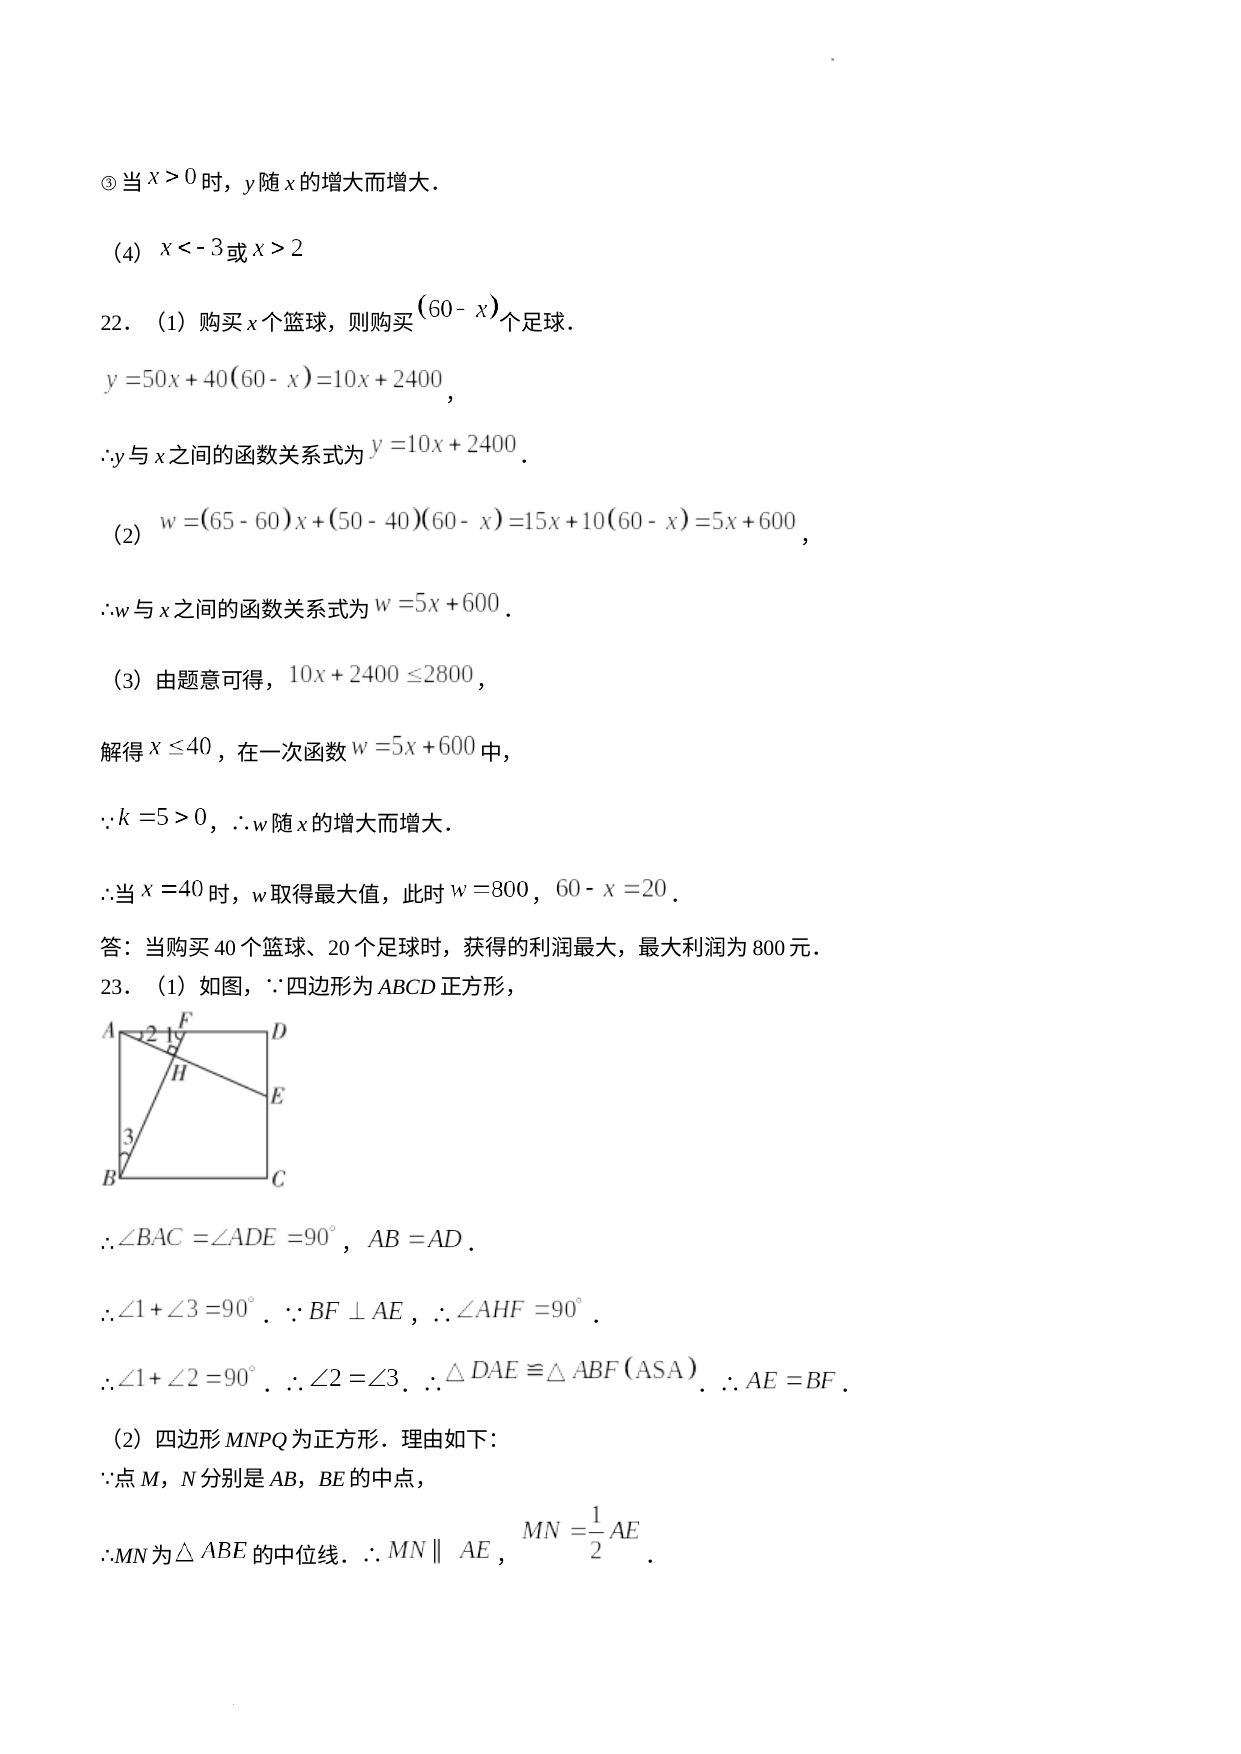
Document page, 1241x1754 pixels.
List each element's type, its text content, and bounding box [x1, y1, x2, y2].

text 22．（1）购买x个篮球，则购买个足球． [100, 288, 1140, 353]
text ∴当时，w取得最大值，此时，． [100, 858, 1140, 923]
text 解得，在一次函数中， [100, 716, 1140, 781]
text ∴．∵，∴． [100, 1279, 1140, 1344]
text （4）或 [100, 217, 1140, 282]
text ∴MN为的中位线．∴，． [100, 1499, 1140, 1597]
text ③当时，y随x的增大而增大． [100, 146, 1140, 211]
text ∴y与x之间的函数关系式为． [100, 431, 1140, 496]
text 23．（1）如图，∵四边形为ABCD正方形， [100, 969, 1140, 1001]
text （2）， [100, 502, 1140, 567]
text ∵，∴w随x的增大而增大． [100, 787, 1140, 852]
text ∴．∴．∴．∴． [100, 1350, 1140, 1415]
text ∴，． [100, 1208, 1140, 1273]
text （2）四边形MNPQ为正方形．理由如下： [100, 1422, 1140, 1454]
text 答：当购买40个篮球、20个足球时，获得的利润最大，最大利润为800元． [100, 930, 1140, 962]
text ∵点M，N分别是AB，BE的中点， [100, 1461, 1140, 1493]
text ， [100, 359, 1140, 424]
text （3）由题意可得，， [100, 645, 1140, 710]
picture [100, 1007, 298, 1200]
text ∴w与x之间的函数关系式为． [100, 573, 1140, 638]
